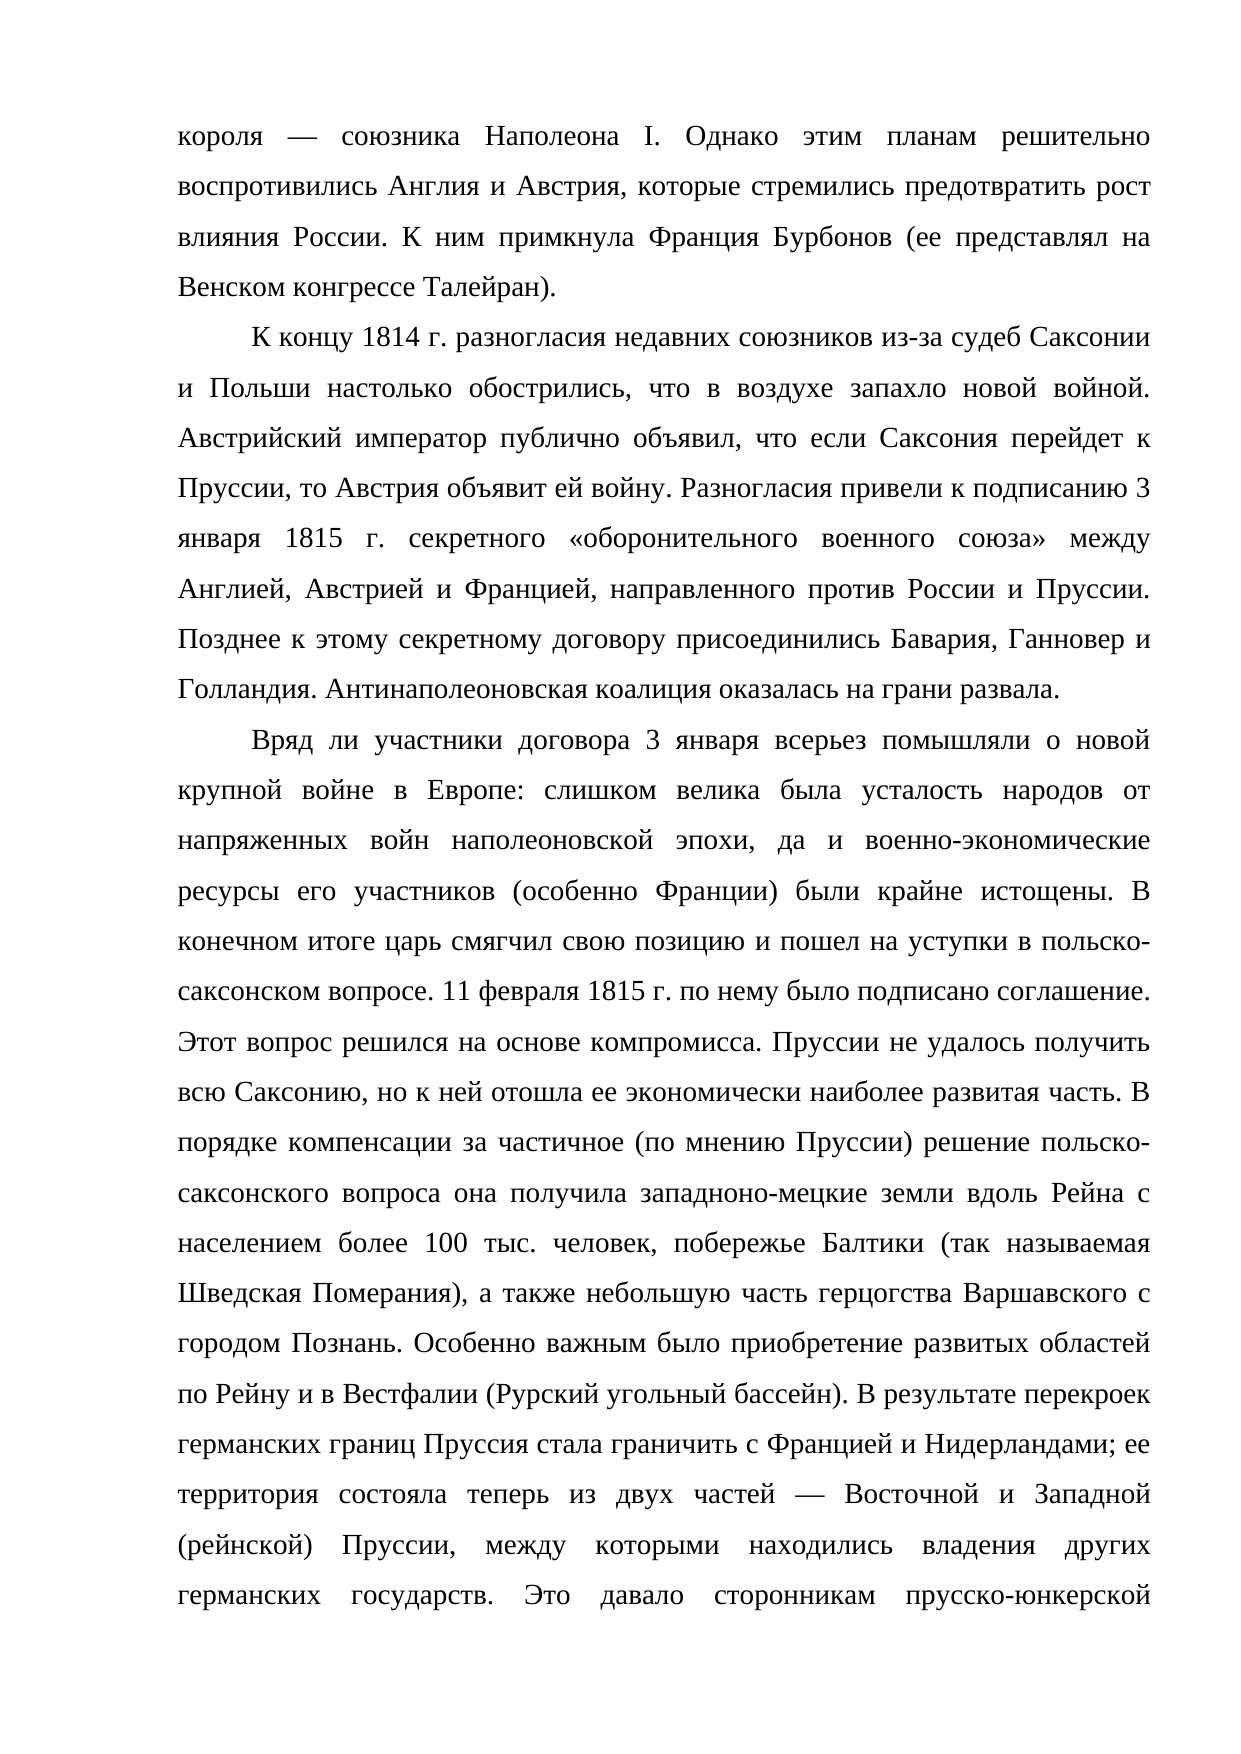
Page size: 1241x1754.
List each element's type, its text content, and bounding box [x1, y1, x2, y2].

text К концу . разногласия недавних союзников из-за судеб Саксонии и Польши настолько обострились, что в воздухе запахло новой войной. Австрийский император публично объявил, что если Саксония перейдет к Пруссии, то Австрия объявит ей войну. Разногласия привели к подписанию 3 января . секретного «оборонительного военного союза» между Англией, Австрией и Францией, направленного против России и Пруссии. Позднее к этому секретному договору присоединились Бавария, Ганновер и Голландия. Антинаполеоновская коалиция оказалась на грани развала. [177, 319, 1152, 705]
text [177, 118, 1152, 303]
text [177, 722, 1152, 1611]
